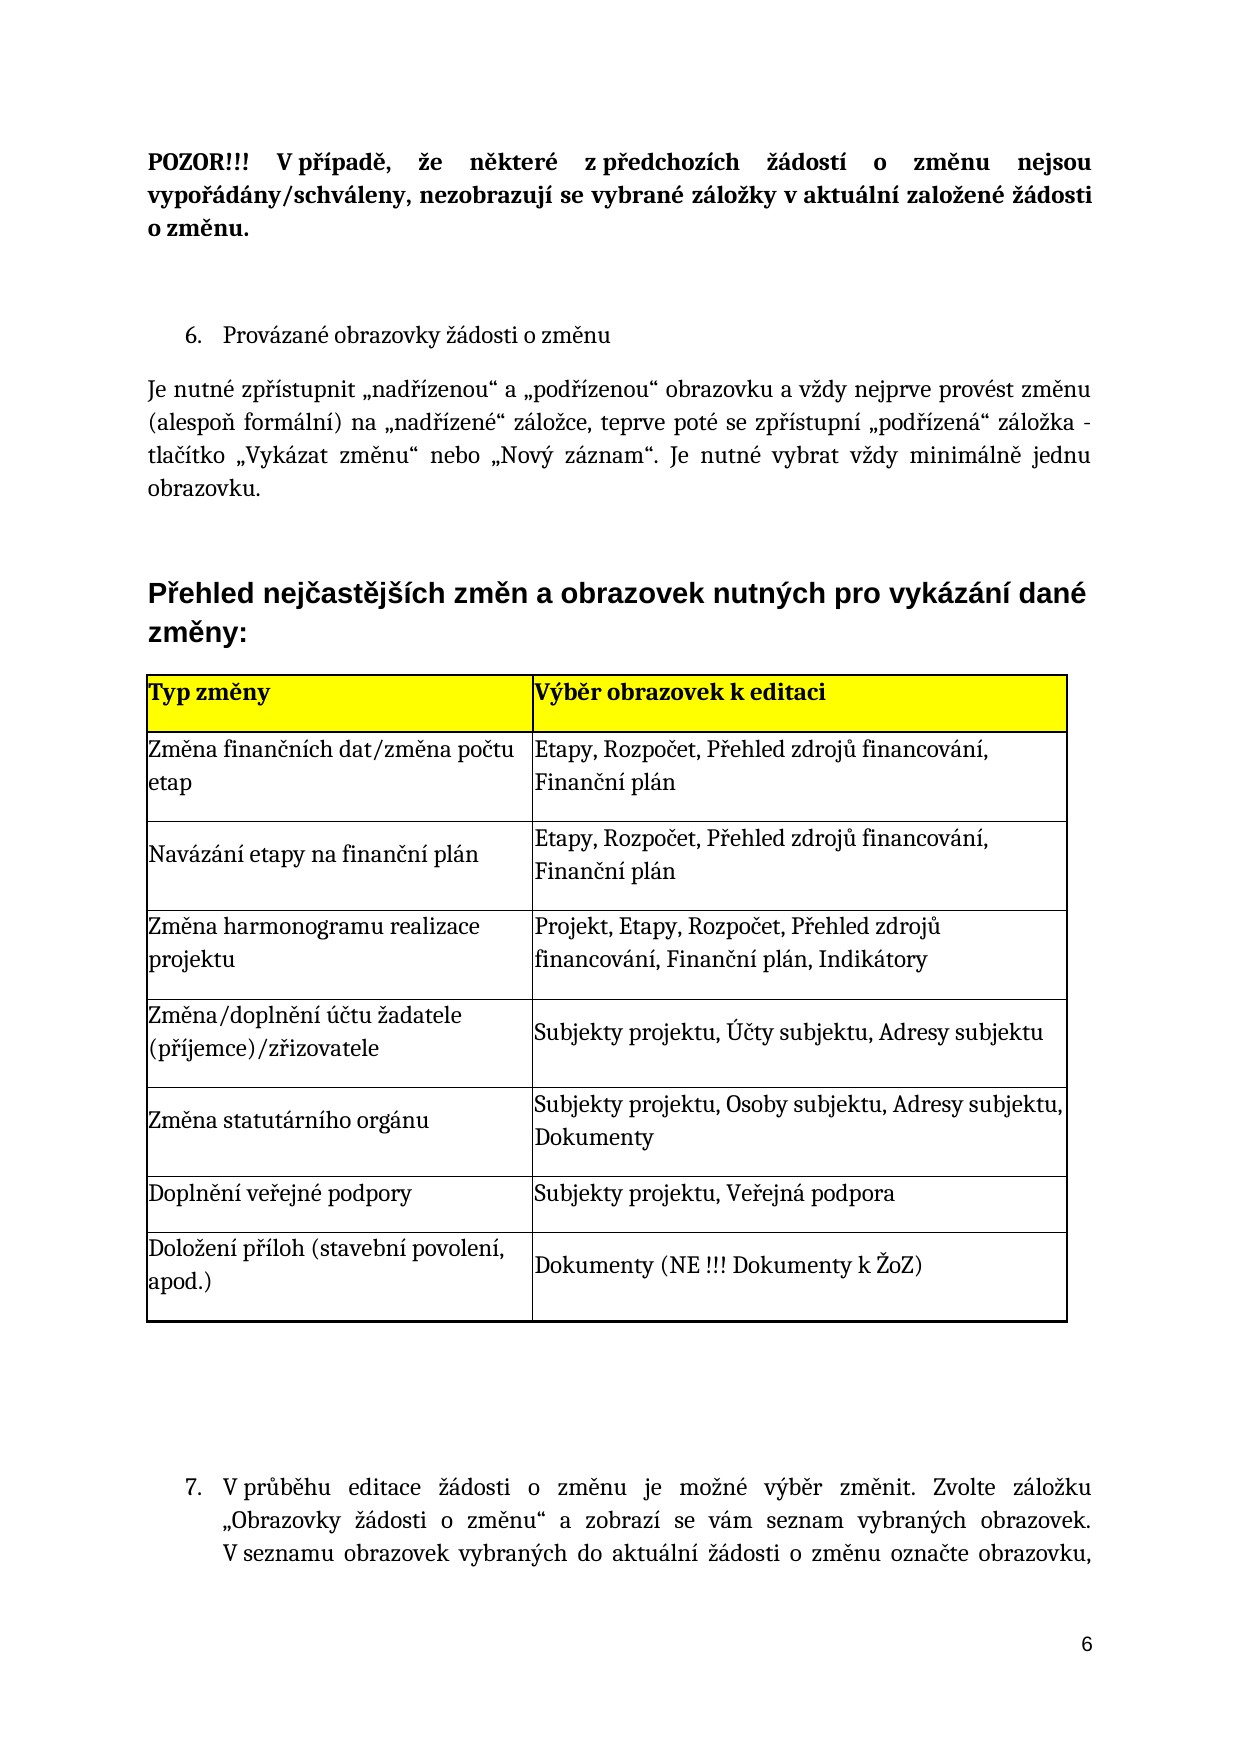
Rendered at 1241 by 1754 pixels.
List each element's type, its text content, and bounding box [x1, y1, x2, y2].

table_cell Dokumenty (NE !!! Dokumenty k ŽoZ) [533, 1233, 1066, 1320]
table_cell Etapy, Rozpočet, Přehled zdrojů financování, Finanční plán [533, 822, 1066, 910]
table_cell Navázání etapy na finanční plán [148, 822, 532, 910]
table_cell Subjekty projektu, Účty subjektu, Adresy subjektu [533, 1000, 1066, 1087]
list Provázané obrazovky žádosti o změnu [185, 321, 1093, 350]
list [185, 1473, 1093, 1568]
table_cell Subjekty projektu, Veřejná podpora [533, 1177, 1066, 1232]
table_cell Projekt, Etapy, Rozpočet, Přehled zdrojů financování, Finanční plán, Indikátory [533, 911, 1066, 998]
table_cell Změna finančních dat/změna počtu etap [148, 733, 532, 821]
text POZOR!!! V případě, že některé z předchozích žádostí o změnu nejsou vypořádány/schváleny, nezobrazují se vybrané záložky v aktuální založené žádosti o změnu. [148, 148, 1093, 242]
table_cell Doplnění veřejné podpory [148, 1177, 532, 1232]
table_cell Doložení příloh (stavební povolení, apod.) [148, 1233, 532, 1320]
table_cell Etapy, Rozpočet, Přehled zdrojů financování, Finanční plán [533, 733, 1066, 821]
table_header Výběr obrazovek k editaci [534, 676, 1066, 731]
text Přehled nejčastějších změn a obrazovek nutných pro vykázání dané změny: [148, 576, 1093, 648]
table_cell Subjekty projektu, Osoby subjektu, Adresy subjektu, Dokumenty [533, 1088, 1066, 1176]
table_cell Změna statutárního orgánu [148, 1088, 532, 1176]
text Je nutné zpřístupnit „nadřízenou“ a „podřízenou“ obrazovku a vždy nejprve provést změnu (alespoň formální) na „nadřízené“ záložce, teprve poté se zpřístupní „podřízená“ záložka - tlačítko „Vykázat změnu“ nebo „Nový záznam“. Je nutné vybrat vždy minimálně jednu obrazovku. [148, 375, 1093, 503]
table_cell Změna harmonogramu realizace projektu [148, 911, 532, 998]
table_cell Změna/doplnění účtu žadatele (příjemce)/zřizovatele [148, 1000, 532, 1087]
table_header Typ změny [148, 676, 532, 731]
